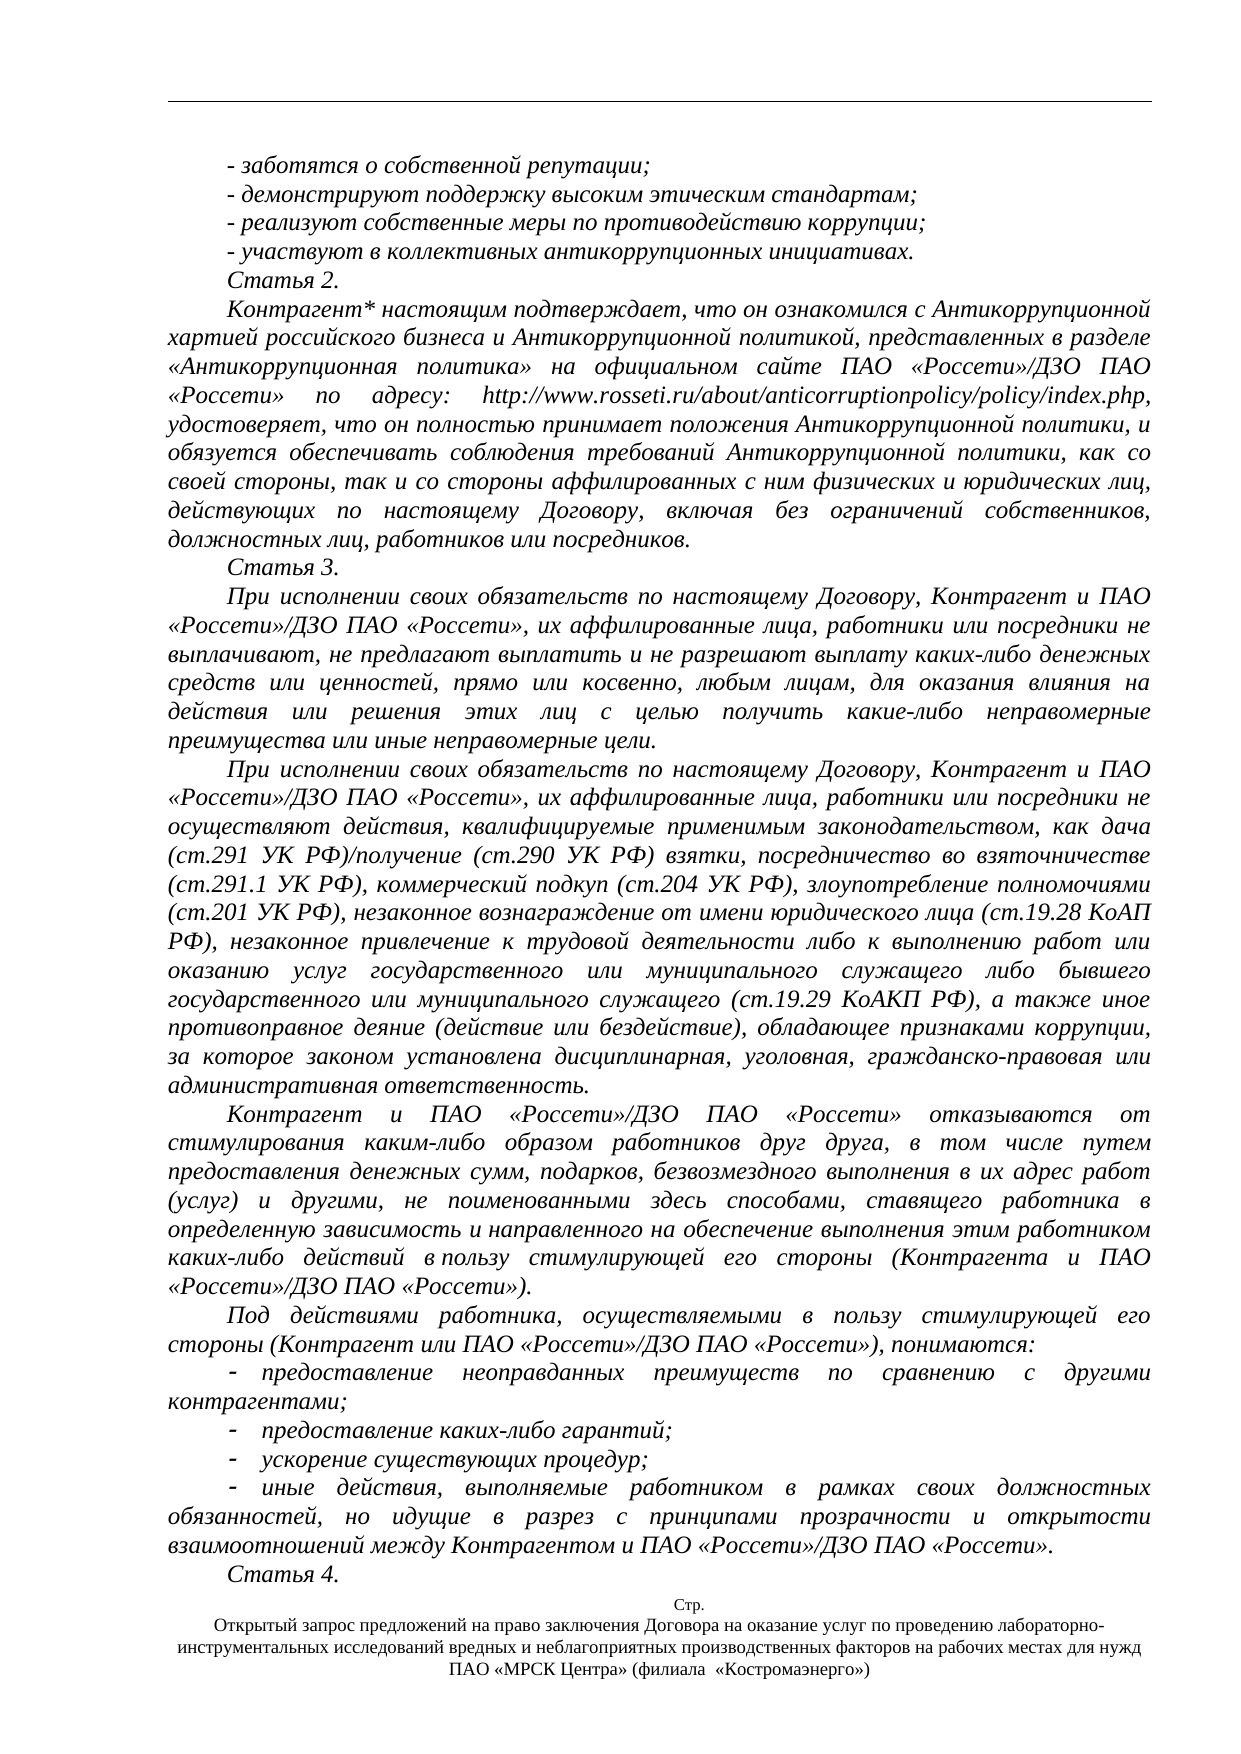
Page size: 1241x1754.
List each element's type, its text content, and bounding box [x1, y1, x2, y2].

text - демонстрируют поддержку высоким этическим стандартам; [168, 179, 1152, 207]
text - реализуют собственные меры по противодействию коррупции; [168, 207, 1152, 236]
list иные действия, выполняемые работником в рамках своих должностных обязанностей, но идущие в разрез с принципами прозрачности и открытости взаимоотношений между Контрагентом и ПАО «Россети»/ДЗО ПАО «Россети». [168, 1472, 1152, 1559]
list ускорение существующих процедур; [168, 1444, 1152, 1472]
text При исполнении своих обязательств по настоящему Договору, Контрагент и ПАО «Россети»/ДЗО ПАО «Россети», их аффилированные лица, работники или посредники не выплачивают, не предлагают выплатить и не разрешают выплату каких-либо денежных средств или ценностей, прямо или косвенно, любым лицам, для оказания влияния на действия или решения этих лиц с целью получить какие-либо неправомерные преимущества или иные неправомерные цели. [168, 581, 1152, 754]
text Статья 4. [168, 1559, 1152, 1587]
text Контрагент* настоящим подтверждает, что он ознакомился с Антикоррупционной хартией российского бизнеса и Антикоррупционной политикой, представленных в разделе «Антикоррупционная политика» на официальном сайте ПАО «Россети»/ДЗО ПАО «Россети» по адресу: http://www.rosseti.ru/about/anticorruptionpolicy/policy/index.php, удостоверяет, что он полностью принимает положения Антикоррупционной политики, и обязуется обеспечивать соблюдения требований Антикоррупционной политики, как со своей стороны, так и со стороны аффилированных с ним физических и юридических лиц, действующих по настоящему Договору, включая без ограничений собственников, должностных лиц, работников или посредников. [168, 294, 1152, 552]
list предоставление неоправданных преимуществ по сравнению с другими контрагентами; [168, 1357, 1152, 1415]
text Контрагент и ПАО «Россети»/ДЗО ПАО «Россети» отказываются от стимулирования каким-либо образом работников друг друга, в том числе путем предоставления денежных сумм, подарков, безвозмездного выполнения в их адрес работ (услуг) и другими, не поименованными здесь способами, ставящего работника в определенную зависимость и направленного на обеспечение выполнения этим работником каких-либо действий в пользу стимулирующей его стороны (Контрагента и ПАО «Россети»/ДЗО ПАО «Россети»). [168, 1099, 1152, 1300]
list предоставление каких-либо гарантий; [168, 1415, 1152, 1444]
text Статья 2. [168, 265, 1152, 294]
text - участвуют в коллективных антикоррупционных инициативах. [168, 236, 1152, 265]
text - заботятся о собственной репутации; [168, 150, 1152, 179]
text Статья 3. [168, 552, 1152, 581]
text Под действиями работника, осуществляемыми в пользу стимулирующей его стороны (Контрагент или ПАО «Россети»/ДЗО ПАО «Россети»), понимаются: [168, 1300, 1152, 1357]
text При исполнении своих обязательств по настоящему Договору, Контрагент и ПАО «Россети»/ДЗО ПАО «Россети», их аффилированные лица, работники или посредники не осуществляют действия, квалифицируемые применимым законодательством, как дача (ст.291 УК РФ)/получение (ст.290 УК РФ) взятки, посредничество во взяточничестве (ст.291.1 УК РФ), коммерческий подкуп (ст.204 УК РФ), злоупотребление полномочиями (ст.201 УК РФ), незаконное вознаграждение от имени юридического лица (ст.19.28 КоАП РФ), незаконное привлечение к трудовой деятельности либо к выполнению работ или оказанию услуг государственного или муниципального служащего либо бывшего государственного или муниципального служащего (ст.19.29 КоАКП РФ), а также иное противоправное деяние (действие или бездействие), обладающее признаками коррупции, за которое законом установлена дисциплинарная, уголовная, гражданско-правовая или административная ответственность. [168, 754, 1152, 1099]
